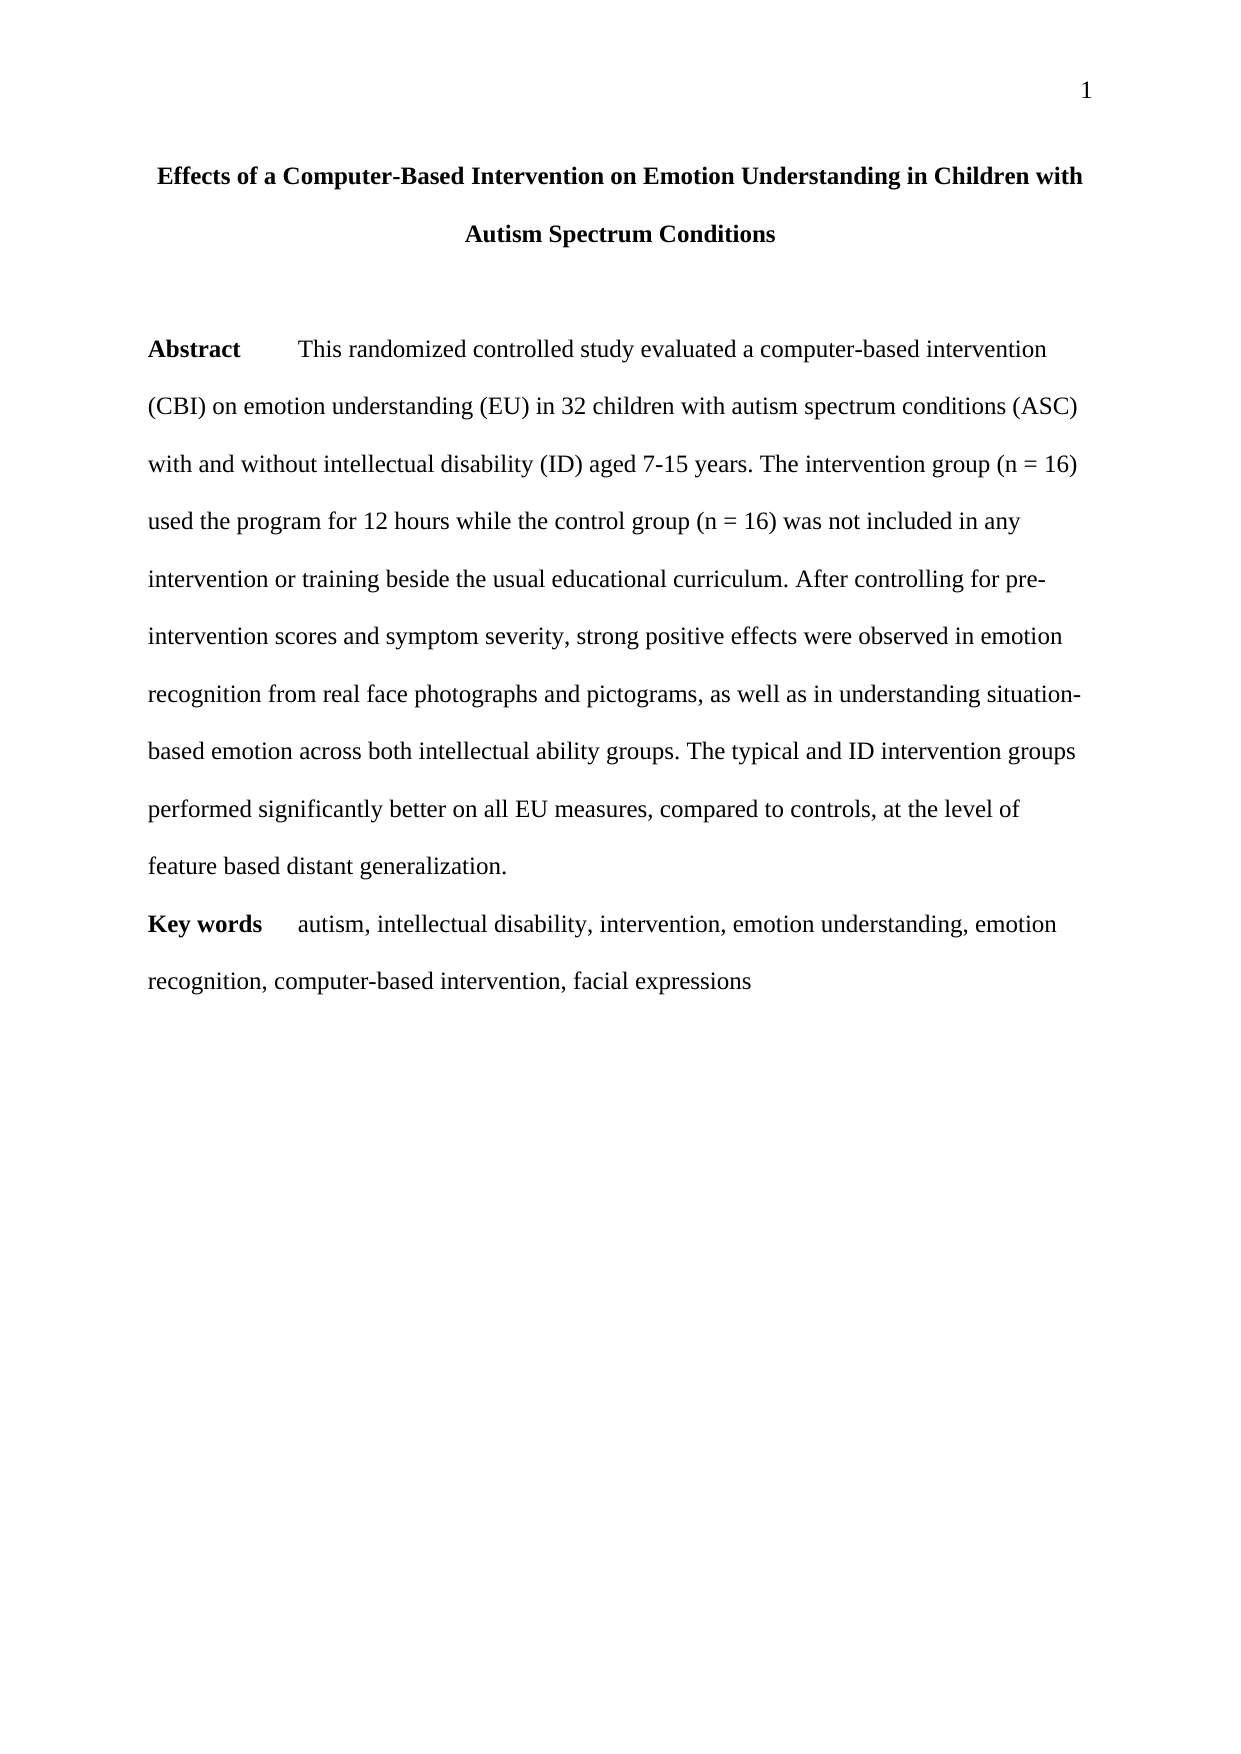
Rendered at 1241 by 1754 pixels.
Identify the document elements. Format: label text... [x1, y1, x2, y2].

subtitle Abstract This randomized controlled study evaluated a computer-based intervention (CBI) on emotion understanding (EU) in 32 children with autism spectrum conditions (ASC) with and without intellectual disability (ID) aged 7-15 years. The intervention group (n = 16) used the program for 12 hours while the control group (n = 16) was not included in any intervention or training beside the usual educational curriculum. After controlling for pre-intervention scores and symptom severity, strong positive effects were observed in emotion recognition from real face photographs and pictograms, as well as in understanding situation-based emotion across both intellectual ability groups. The typical and ID intervention groups performed significantly better on all EU measures, compared to controls, at the level of feature based distant generalization. [148, 334, 1092, 880]
text Key words autism, intellectual disability, intervention, emotion understanding, emotion recognition, computer-based intervention, facial expressions [148, 909, 1092, 995]
text Effects of a Computer-Based Intervention on Emotion Understanding in Children with Autism Spectrum Conditions [148, 161, 1092, 247]
